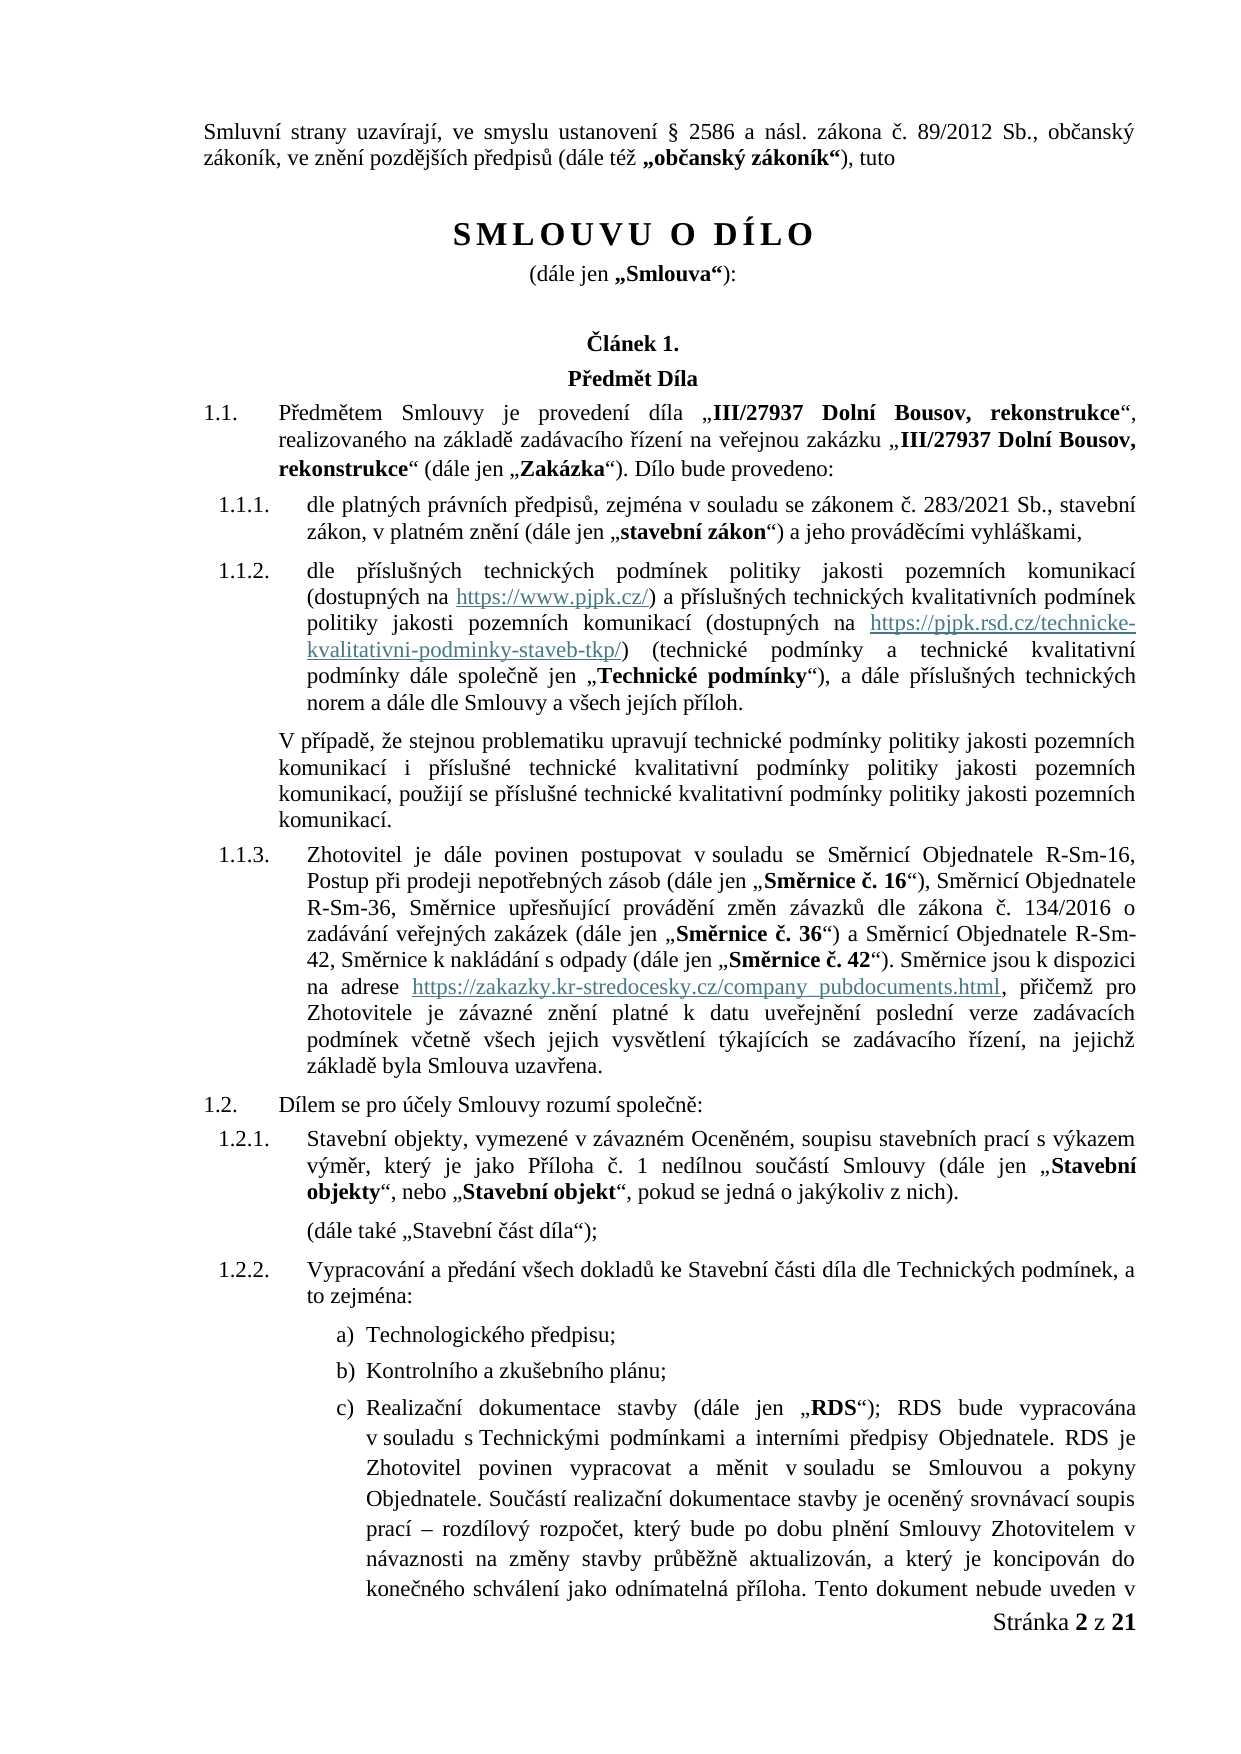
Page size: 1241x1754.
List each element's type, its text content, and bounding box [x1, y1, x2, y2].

subtitle V případě, že stejnou problematiku upravují technické podmínky politiky jakosti pozemních komunikací i příslušné technické kvalitativní podmínky politiky jakosti pozemních komunikací, použijí se příslušné technické kvalitativní podmínky politiky jakosti pozemních komunikací. [278, 727, 1136, 833]
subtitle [336, 1394, 1136, 1602]
subtitle Dílem se pro účely Smlouvy rozumí společně: [203, 1091, 1136, 1117]
subtitle Zhotovitel je dále povinen postupovat v souladu se Směrnicí Objednatele R-Sm-16, Postup při prodeji nepotřebných zásob (dále jen „Směrnice č. 16“), Směrnicí Objednatele R-Sm-36, Směrnice upřesňující provádění změn závazků dle zákona č. 134/2016 o zadávání veřejných zakázek (dále jen „Směrnice č. 36“) a Směrnicí Objednatele R-Sm-42, Směrnice k nakládání s odpady (dále jen „Směrnice č. 42“). Směrnice jsou k dispozici na adrese https://zakazky.kr-stredocesky.cz/company_pubdocuments.html, přičemž pro Zhotovitele je závazné znění platné k datu uveřejnění poslední verze zadávacích podmínek včetně všech jejich vysvětlení týkajících se zadávacího řízení, na jejichž základě byla Smlouva uzavřena. [218, 841, 1136, 1078]
subtitle Stavební objekty, vymezené v závazném Oceněném, soupisu stavebních prací s výkazem výměr, který je jako Příloha č. 1 nedílnou součástí Smlouvy (dále jen „Stavební objekty“, nebo „Stavební objekt“, pokud se jedná o jakýkoliv z nich). [218, 1126, 1136, 1204]
subtitle (dále také „Stavební část díla“); [307, 1217, 1136, 1243]
text Předmět Díla [129, 364, 1136, 391]
subtitle Předmětem Smlouvy je provedení díla „III/27937 Dolní Bousov, rekonstrukce“, realizovaného na základě zadávacího řízení na veřejnou zakázku „III/27937 Dolní Bousov, rekonstrukce“ (dále jen „Zakázka“). Dílo bude provedeno: [203, 399, 1136, 483]
subtitle dle příslušných technických podmínek politiky jakosti pozemních komunikací (dostupných na https://www.pjpk.cz/) a příslušných technických kvalitativních podmínek politiky jakosti pozemních komunikací (dostupných na https://pjpk.rsd.cz/technicke-kvalitativni-podminky-staveb-tkp/) (technické podmínky a technické kvalitativní podmínky dále společně jen „Technické podmínky“), a dále příslušných technických norem a dále dle Smlouvy a všech jejích příloh. [218, 557, 1136, 715]
text Smluvní strany uzavírají, ve smyslu ustanovení § 2586 a násl. zákona č. 89/2012 Sb., občanský zákoník, ve znění pozdějších předpisů (dále též „občanský zákoník“), tuto [203, 118, 1136, 171]
subtitle Technologického předpisu; [336, 1321, 1136, 1347]
subtitle Vypracování a předání všech dokladů ke Stavební části díla dle Technických podmínek, a to zejména: [218, 1256, 1136, 1309]
text smlouvu o dílo [129, 214, 1136, 252]
subtitle Kontrolního a zkušebního plánu; [336, 1358, 1136, 1384]
subtitle dle platných právních předpisů, zejména v souladu se zákonem č. 283/2021 Sb., stavební zákon, v platném znění (dále jen „stavební zákon“) a jeho prováděcími vyhláškami, [218, 492, 1136, 544]
text (dále jen „Smlouva“): [129, 261, 1136, 287]
